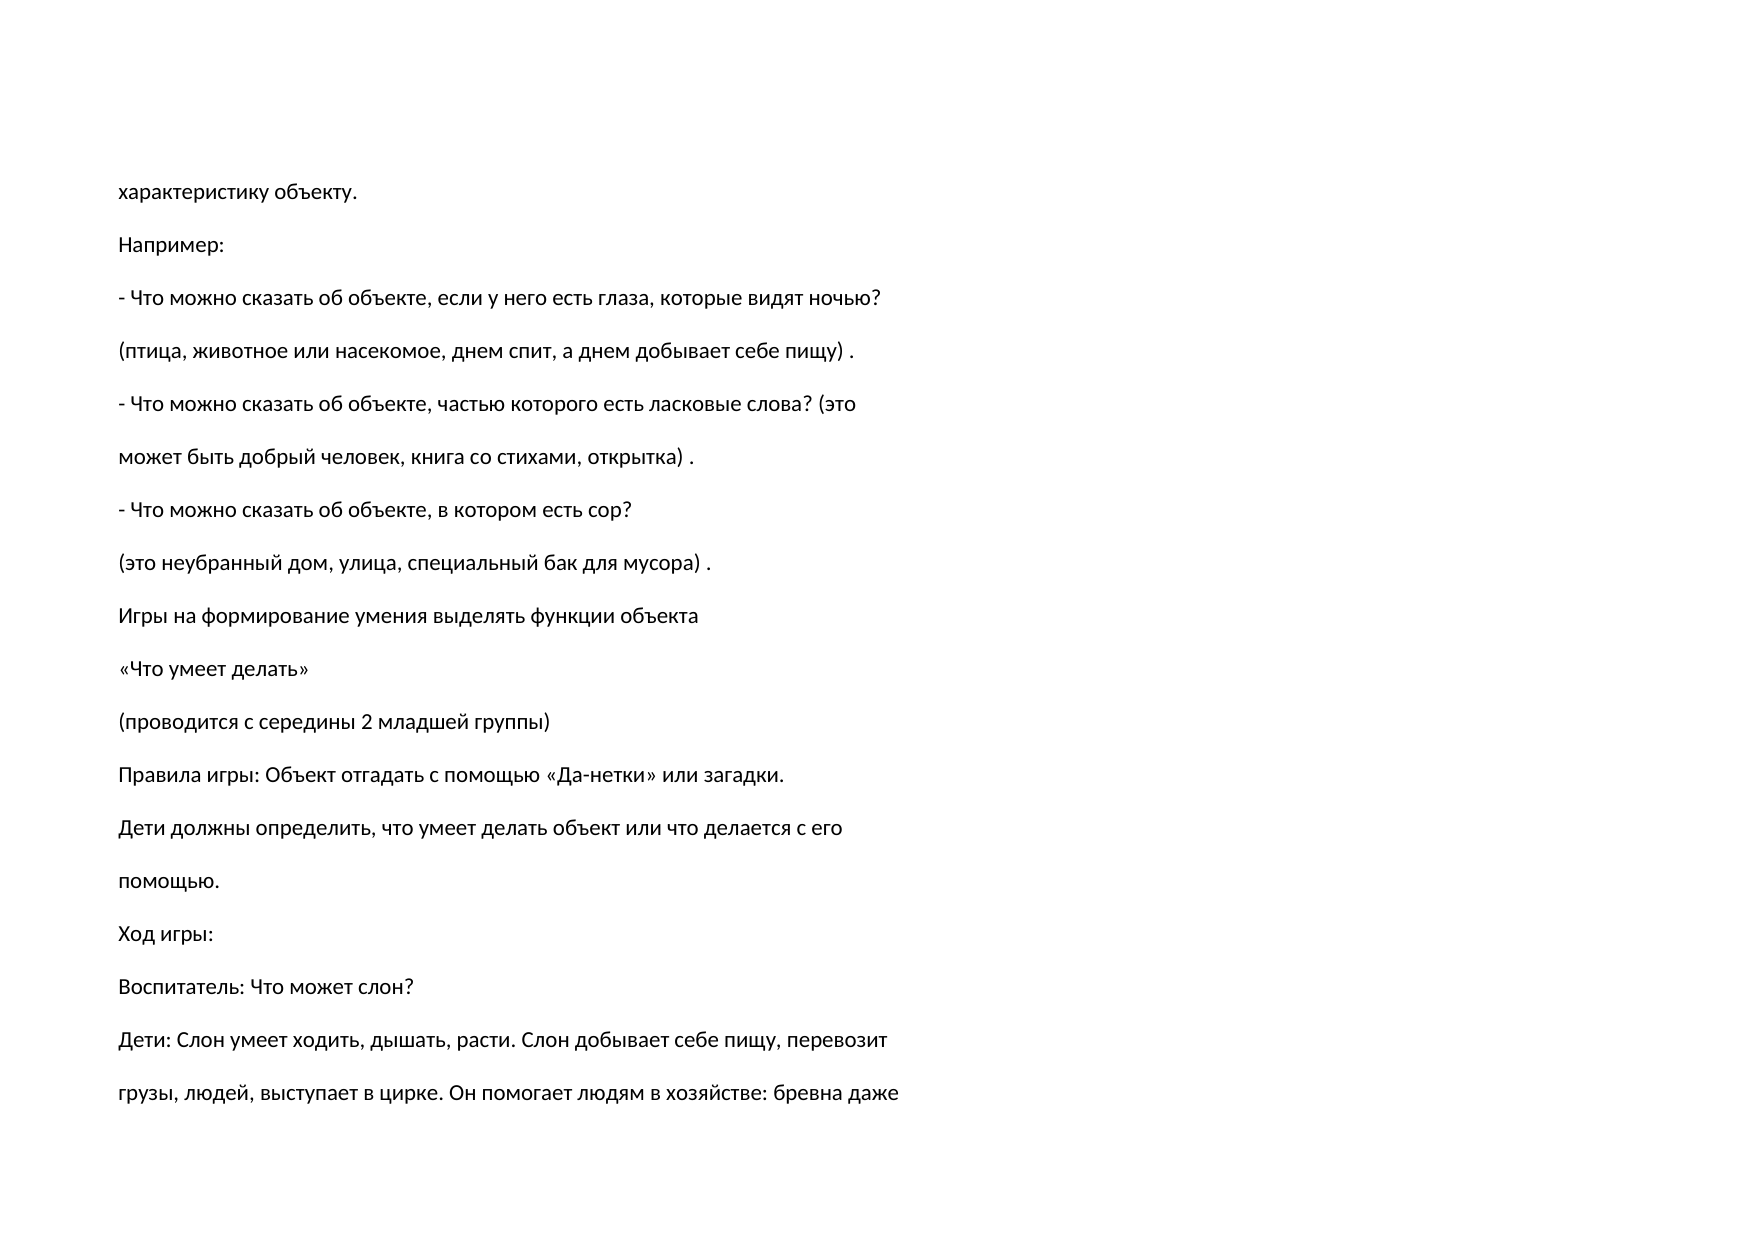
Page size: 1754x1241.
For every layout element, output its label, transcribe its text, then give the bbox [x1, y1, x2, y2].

text Игры на формирование умения выделять функции объекта [118, 601, 1636, 629]
text - Что можно сказать об объекте, если у него есть глаза, которые видят ночью? [118, 283, 1636, 311]
text (это неубранный дом, улица, специальный бак для мусора) . [118, 548, 1636, 576]
text грузы, людей, выступает в цирке. Он помогает людям в хозяйстве: бревна даже [118, 1078, 1636, 1107]
text «Что умеет делать» [118, 654, 1636, 682]
text Воспитатель: Что может слон? [118, 972, 1636, 1001]
text Дети должны определить, что умеет делать объект или что делается с его [118, 813, 1636, 841]
text (проводится с середины 2 младшей группы) [118, 707, 1636, 735]
text - Что можно сказать об объекте, частью которого есть ласковые слова? (это [118, 389, 1636, 417]
text - Что можно сказать об объекте, в котором есть сор? [118, 495, 1636, 523]
text Правила игры: Объект отгадать с помощью «Да-нетки» или загадки. [118, 760, 1636, 788]
text характеристику объекту. [118, 177, 1636, 205]
text может быть добрый человек, книга со стихами, открытка) . [118, 442, 1636, 470]
text (птица, животное или насекомое, днем спит, а днем добывает себе пищу) . [118, 336, 1636, 364]
text помощью. [118, 866, 1636, 894]
text Например: [118, 230, 1636, 258]
text Дети: Слон умеет ходить, дышать, расти. Слон добывает себе пищу, перевозит [118, 1026, 1636, 1053]
text Ход игры: [118, 919, 1636, 947]
